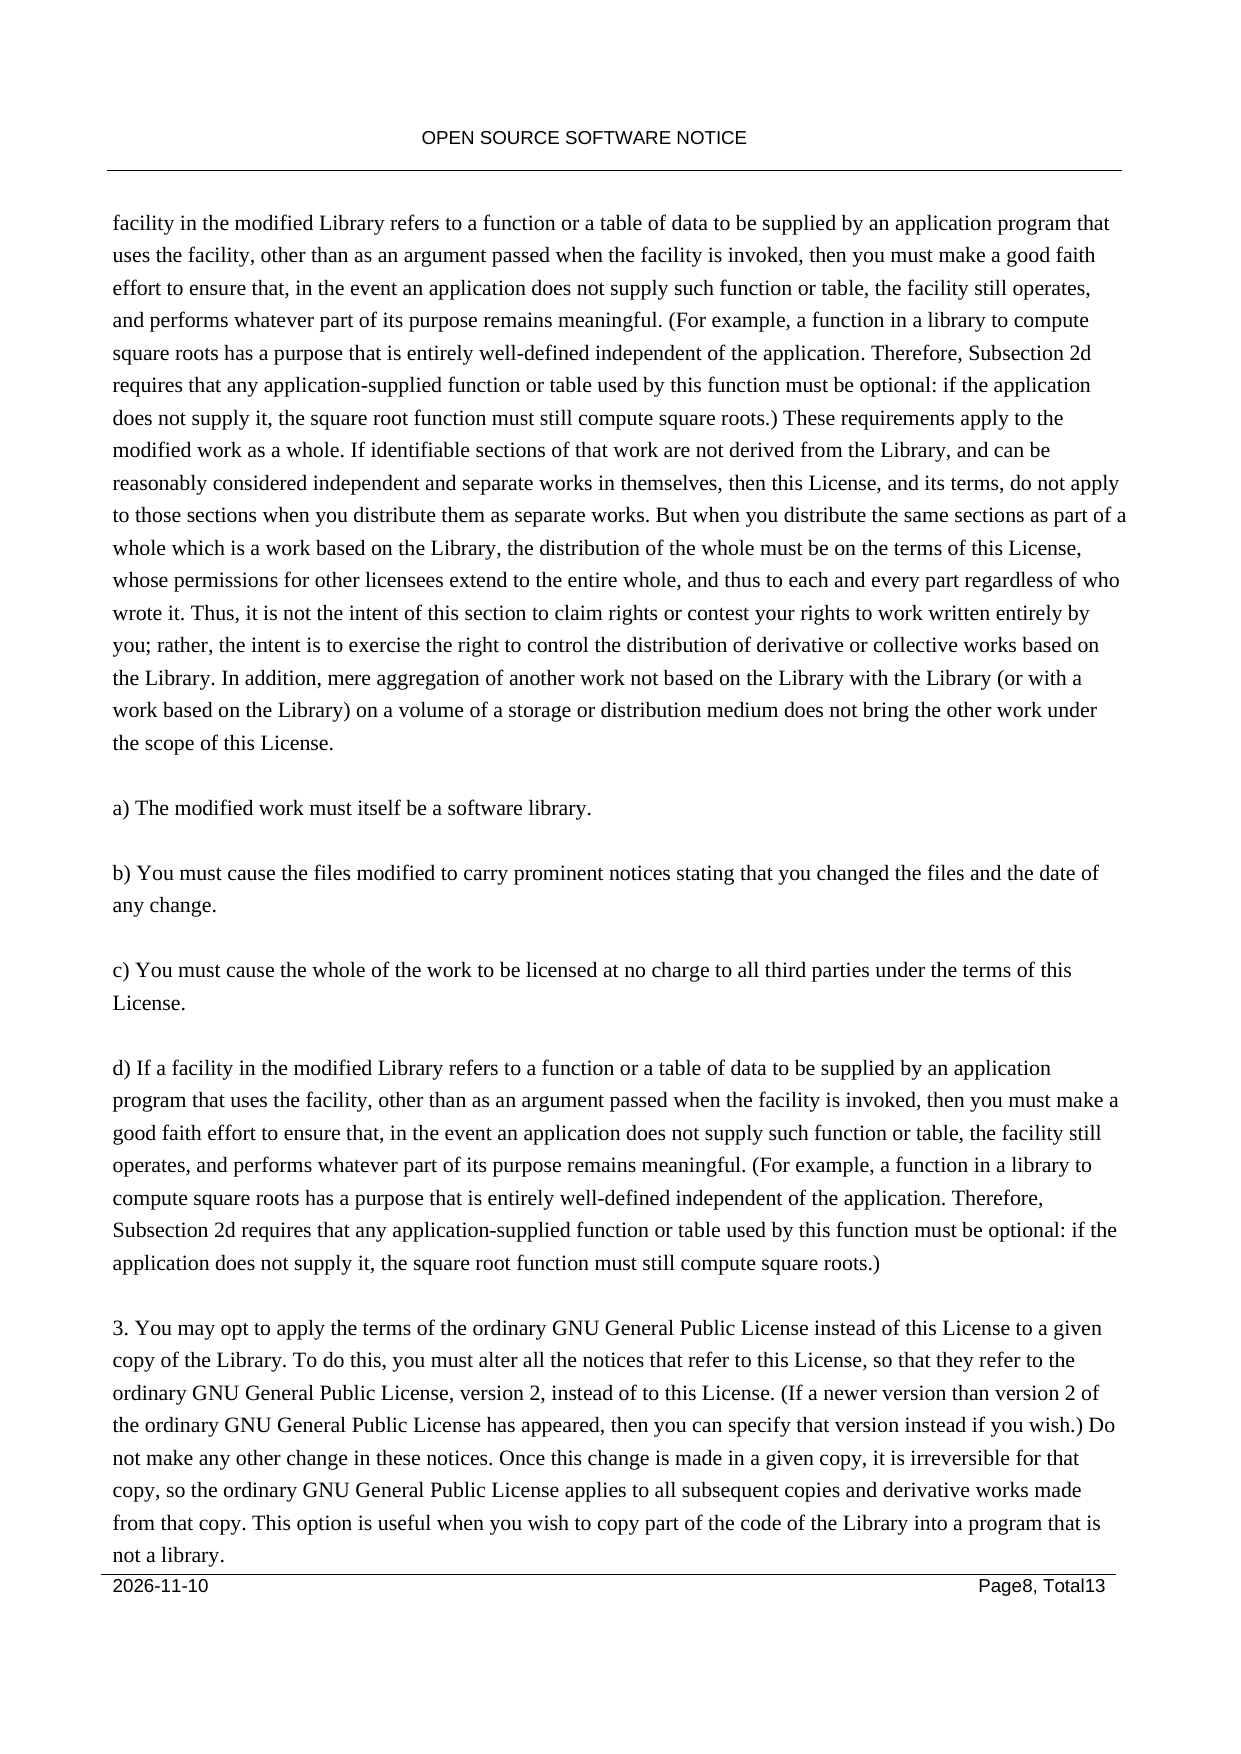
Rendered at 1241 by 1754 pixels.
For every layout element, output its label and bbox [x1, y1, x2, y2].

text [112, 206, 1128, 1571]
